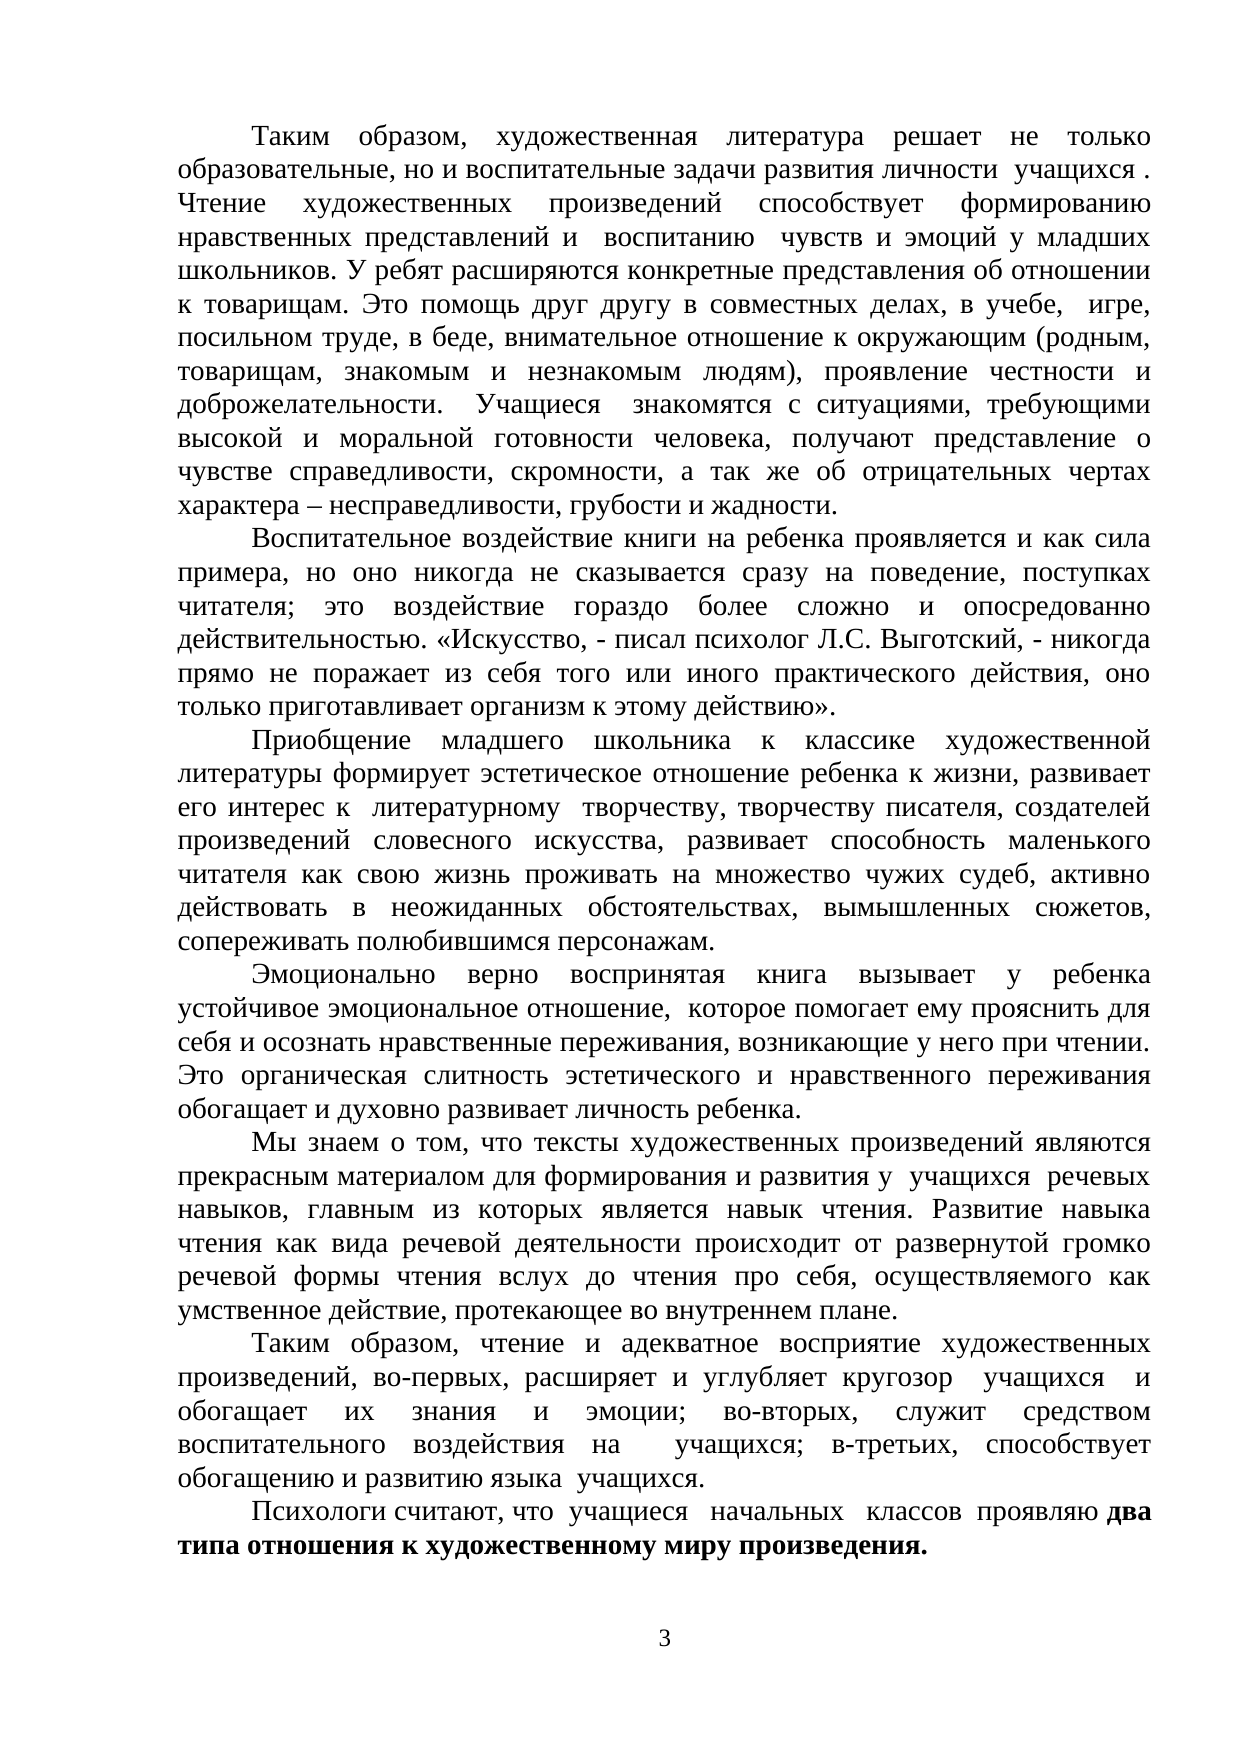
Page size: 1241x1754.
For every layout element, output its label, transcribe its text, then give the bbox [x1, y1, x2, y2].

text Психологи считают, что учащиеся начальных классов проявляю два типа отношения к художественному миру произведения. [177, 1493, 1152, 1560]
text Мы знаем о том, что тексты художественных произведений являются прекрасным материалом для формирования и развития у учащихся речевых навыков, главным из которых является навык чтения. Развитие навыка чтения как вида речевой деятельности происходит от развернутой громко речевой формы чтения вслух до чтения про себя, осуществляемого как умственное действие, протекающее во внутреннем плане. [177, 1124, 1152, 1326]
text Таким образом, чтение и адекватное восприятие художественных произведений, во-первых, расширяет и углубляет кругозор учащихся и обогащает их знания и эмоции; во-вторых, служит средством воспитательного воздействия на учащихся; в-третьих, способствует обогащению и развитию языка учащихся. [177, 1326, 1152, 1493]
text Таким образом, художественная литература решает не только образовательные, но и воспитательные задачи развития личности учащихся . Чтение художественных произведений способствует формированию нравственных представлений и воспитанию чувств и эмоций у младших школьников. У ребят расширяются конкретные представления об отношении к товарищам. Это помощь друг другу в совместных делах, в учебе, игре, посильном труде, в беде, внимательное отношение к окружающим (родным, товарищам, знакомым и незнакомым людям), проявление честности и доброжелательности. Учащиеся знакомятся с ситуациями, требующими высокой и моральной готовности человека, получают представление о чувстве справедливости, скромности, а так же об отрицательных чертах характера – несправедливости, грубости и жадности. [177, 118, 1152, 521]
text Воспитательное воздействие книги на ребенка проявляется и как сила примера, но оно никогда не сказывается сразу на поведение, поступках читателя; это воздействие гораздо более сложно и опосредованно действительностью. «Искусство, - писал психолог Л.С. Выготский, - никогда прямо не поражает из себя того или иного практического действия, оно только приготавливает организм к этому действию». [177, 521, 1152, 722]
text Эмоционально верно воспринятая книга вызывает у ребенка устойчивое эмоциональное отношение, которое помогает ему прояснить для себя и осознать нравственные переживания, возникающие у него при чтении. Это органическая слитность эстетического и нравственного переживания обогащает и духовно развивает личность ребенка. [177, 957, 1152, 1124]
text Приобщение младшего школьника к классике художественной литературы формирует эстетическое отношение ребенка к жизни, развивает его интерес к литературному творчеству, творчеству писателя, создателей произведений словесного искусства, развивает способность маленького читателя как свою жизнь проживать на множество чужих судеб, активно действовать в неожиданных обстоятельствах, вымышленных сюжетов, сопереживать полюбившимся персонажам. [177, 722, 1152, 957]
